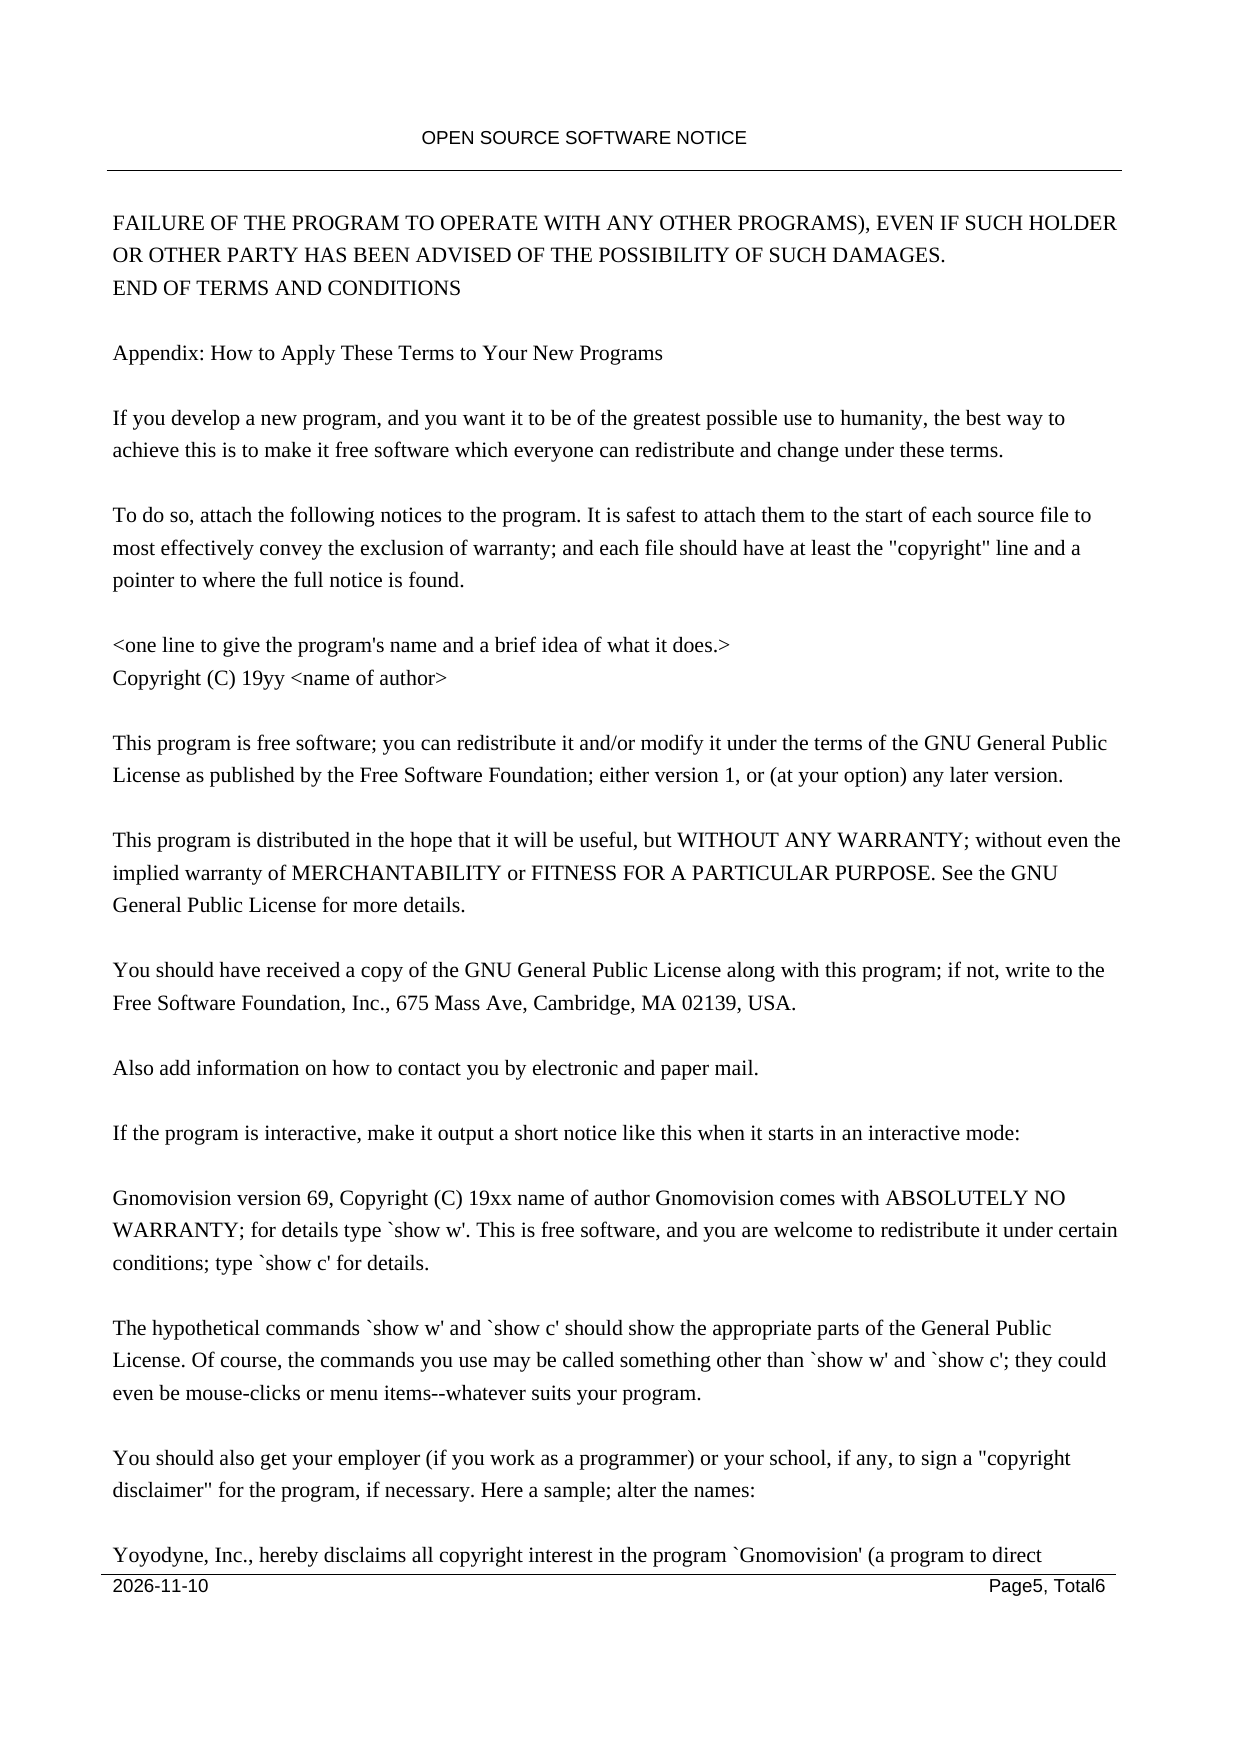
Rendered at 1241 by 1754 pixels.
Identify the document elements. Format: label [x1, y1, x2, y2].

text [112, 206, 1128, 1571]
